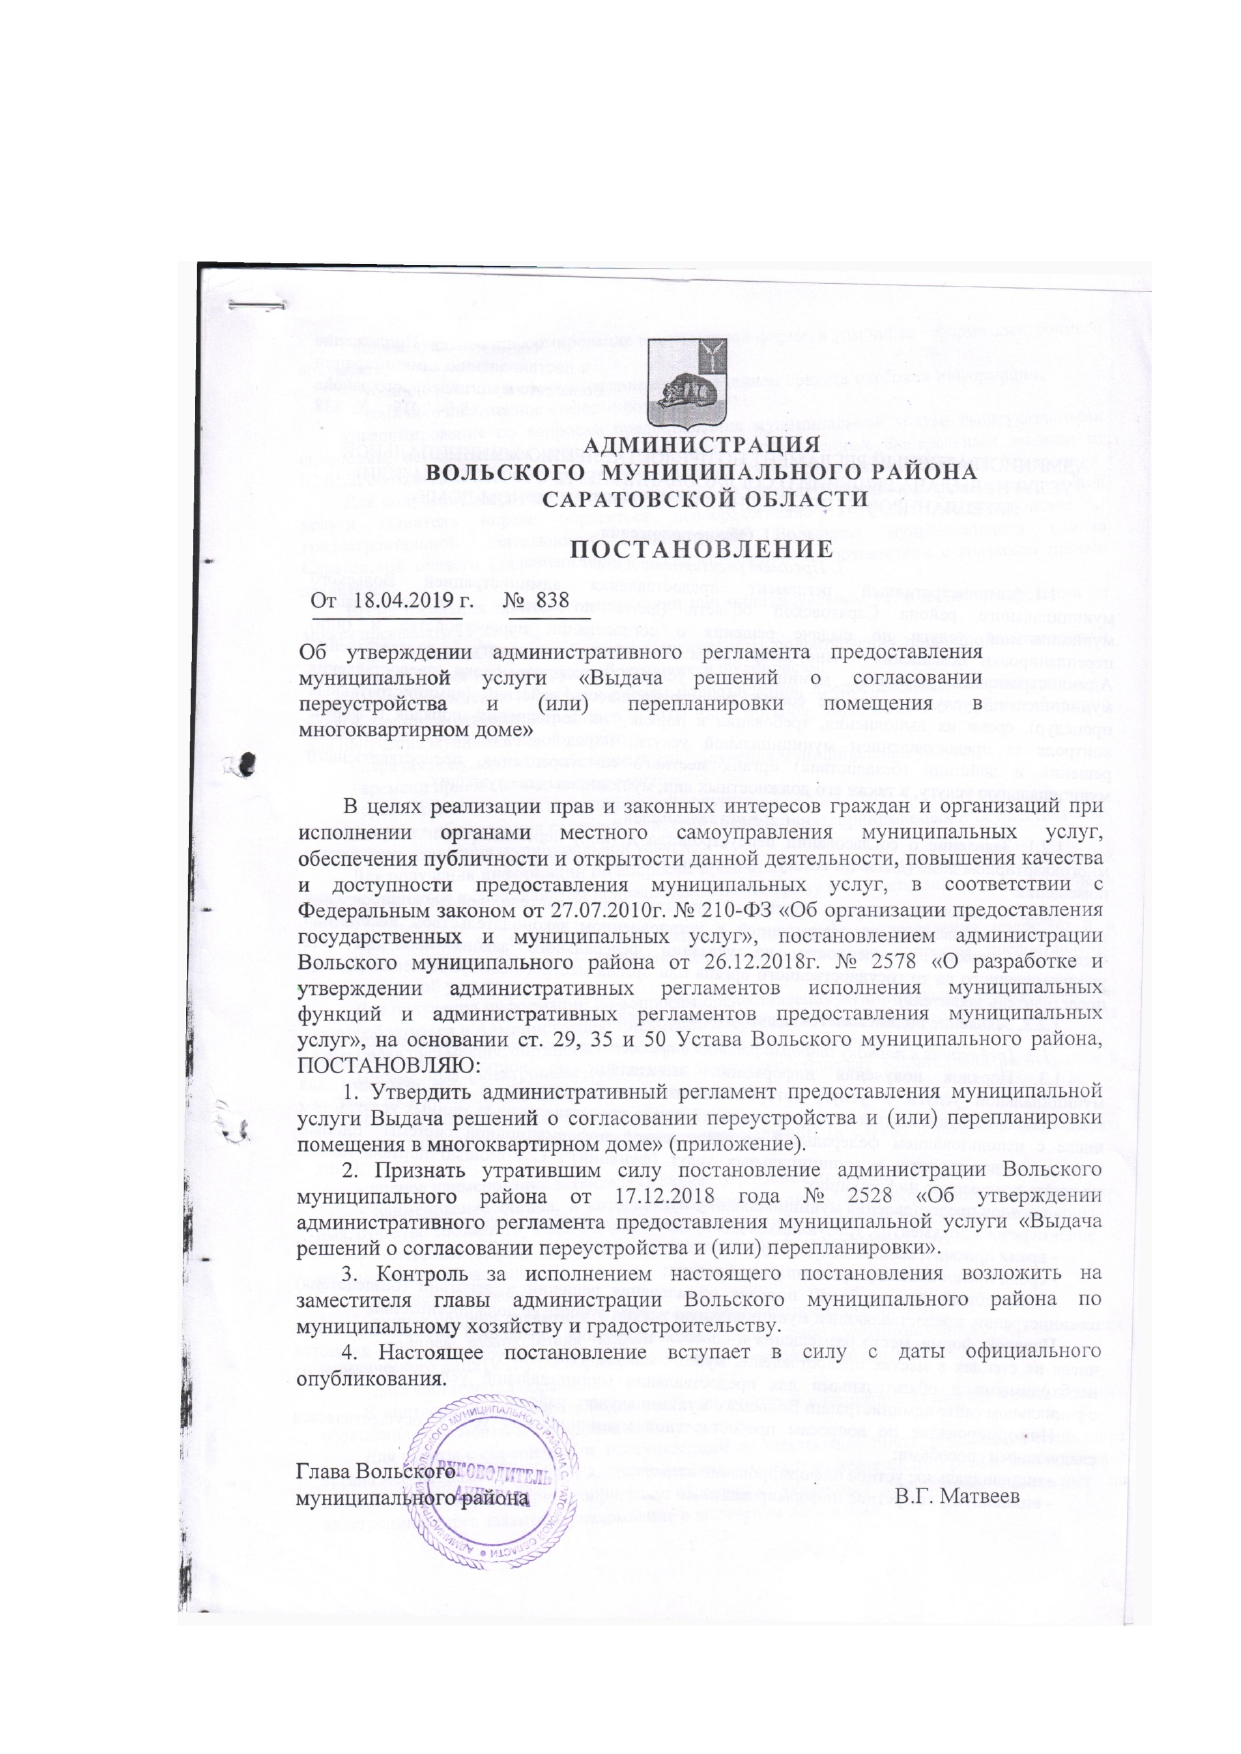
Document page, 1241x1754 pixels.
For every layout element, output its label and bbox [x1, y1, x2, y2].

picture [177, 261, 1153, 1626]
